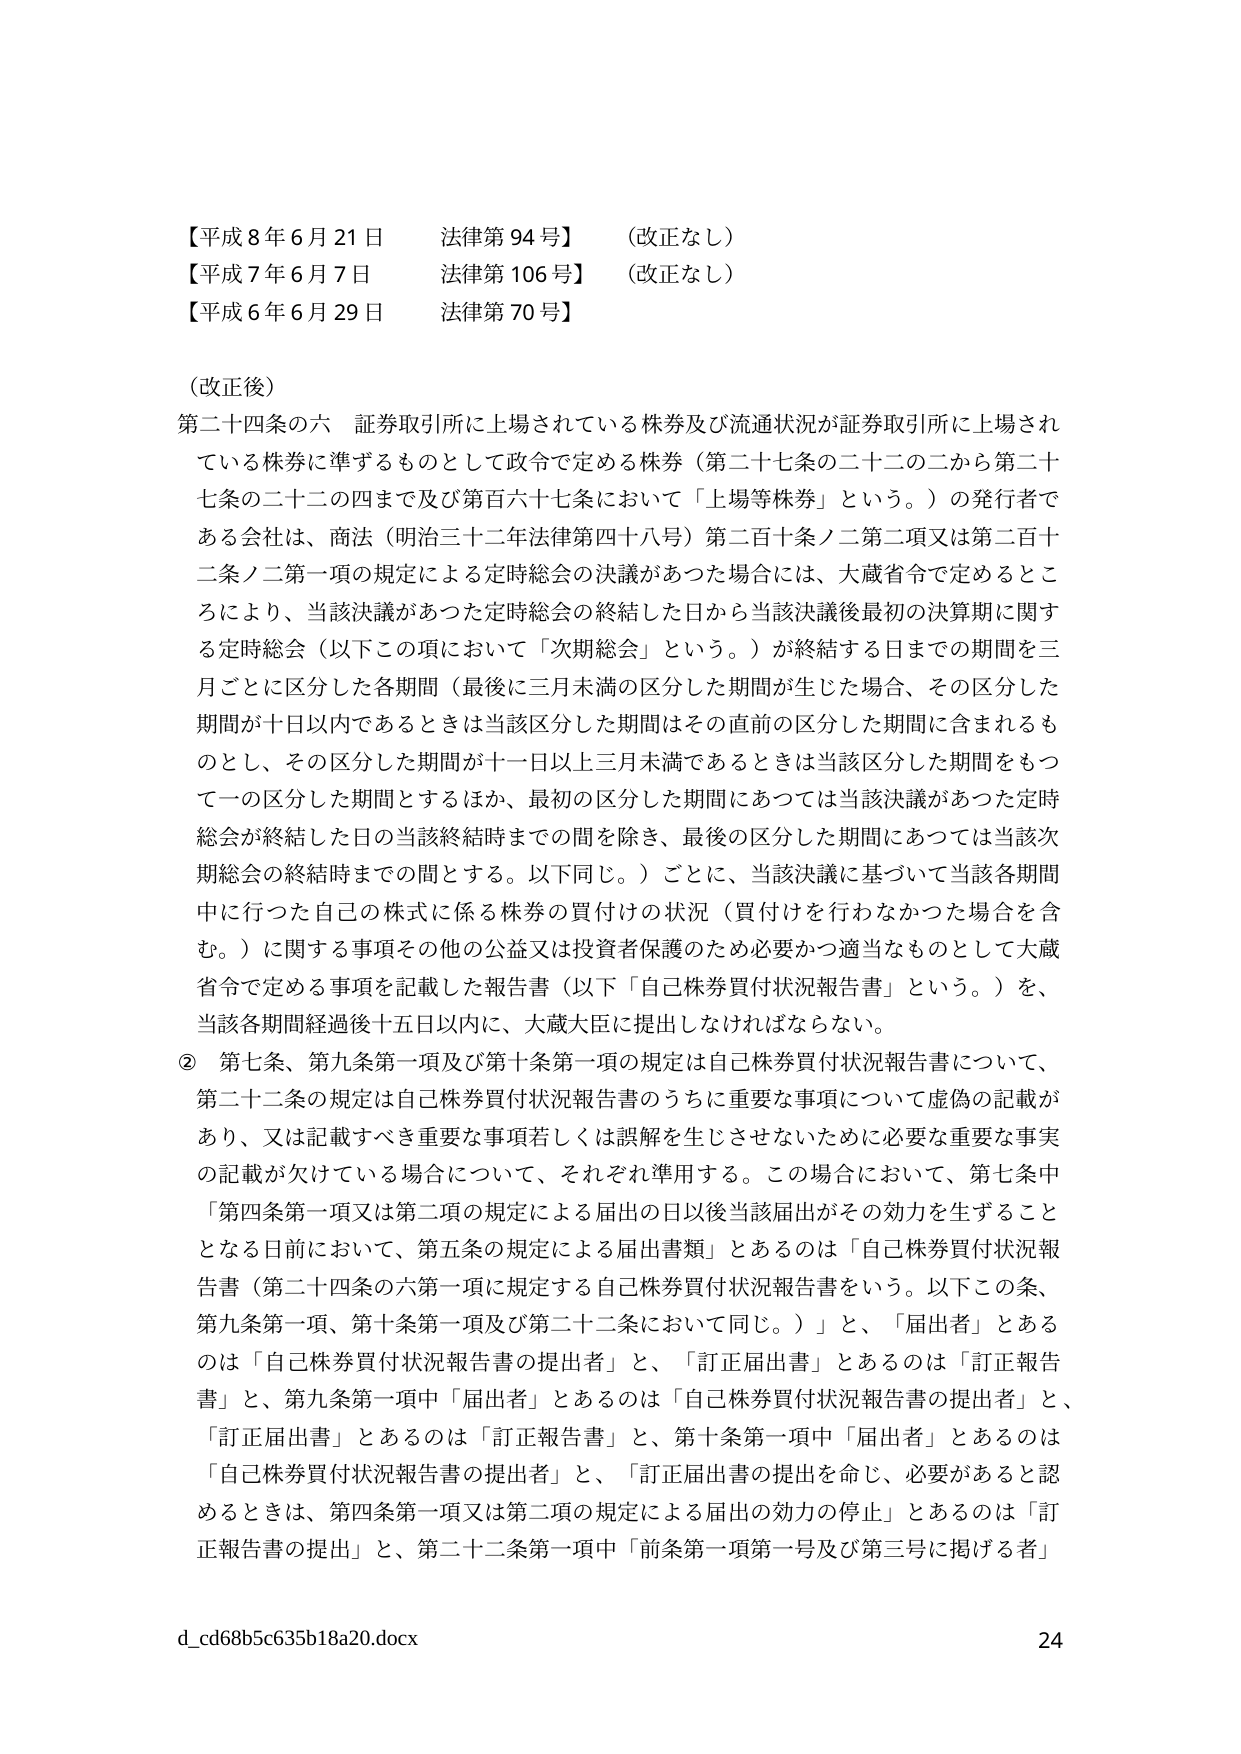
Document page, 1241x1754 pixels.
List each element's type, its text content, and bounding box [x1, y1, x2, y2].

text 【平成8年6月21日 法律第94号】 （改正なし） [177, 217, 1063, 254]
text 【平成7年6月7日 法律第106号】 （改正なし） [177, 254, 1063, 292]
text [177, 404, 1063, 1042]
text 【平成6年6月29日 法律第70号】 [177, 292, 1063, 329]
text （改正後） [177, 367, 1063, 404]
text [177, 1042, 1063, 1567]
